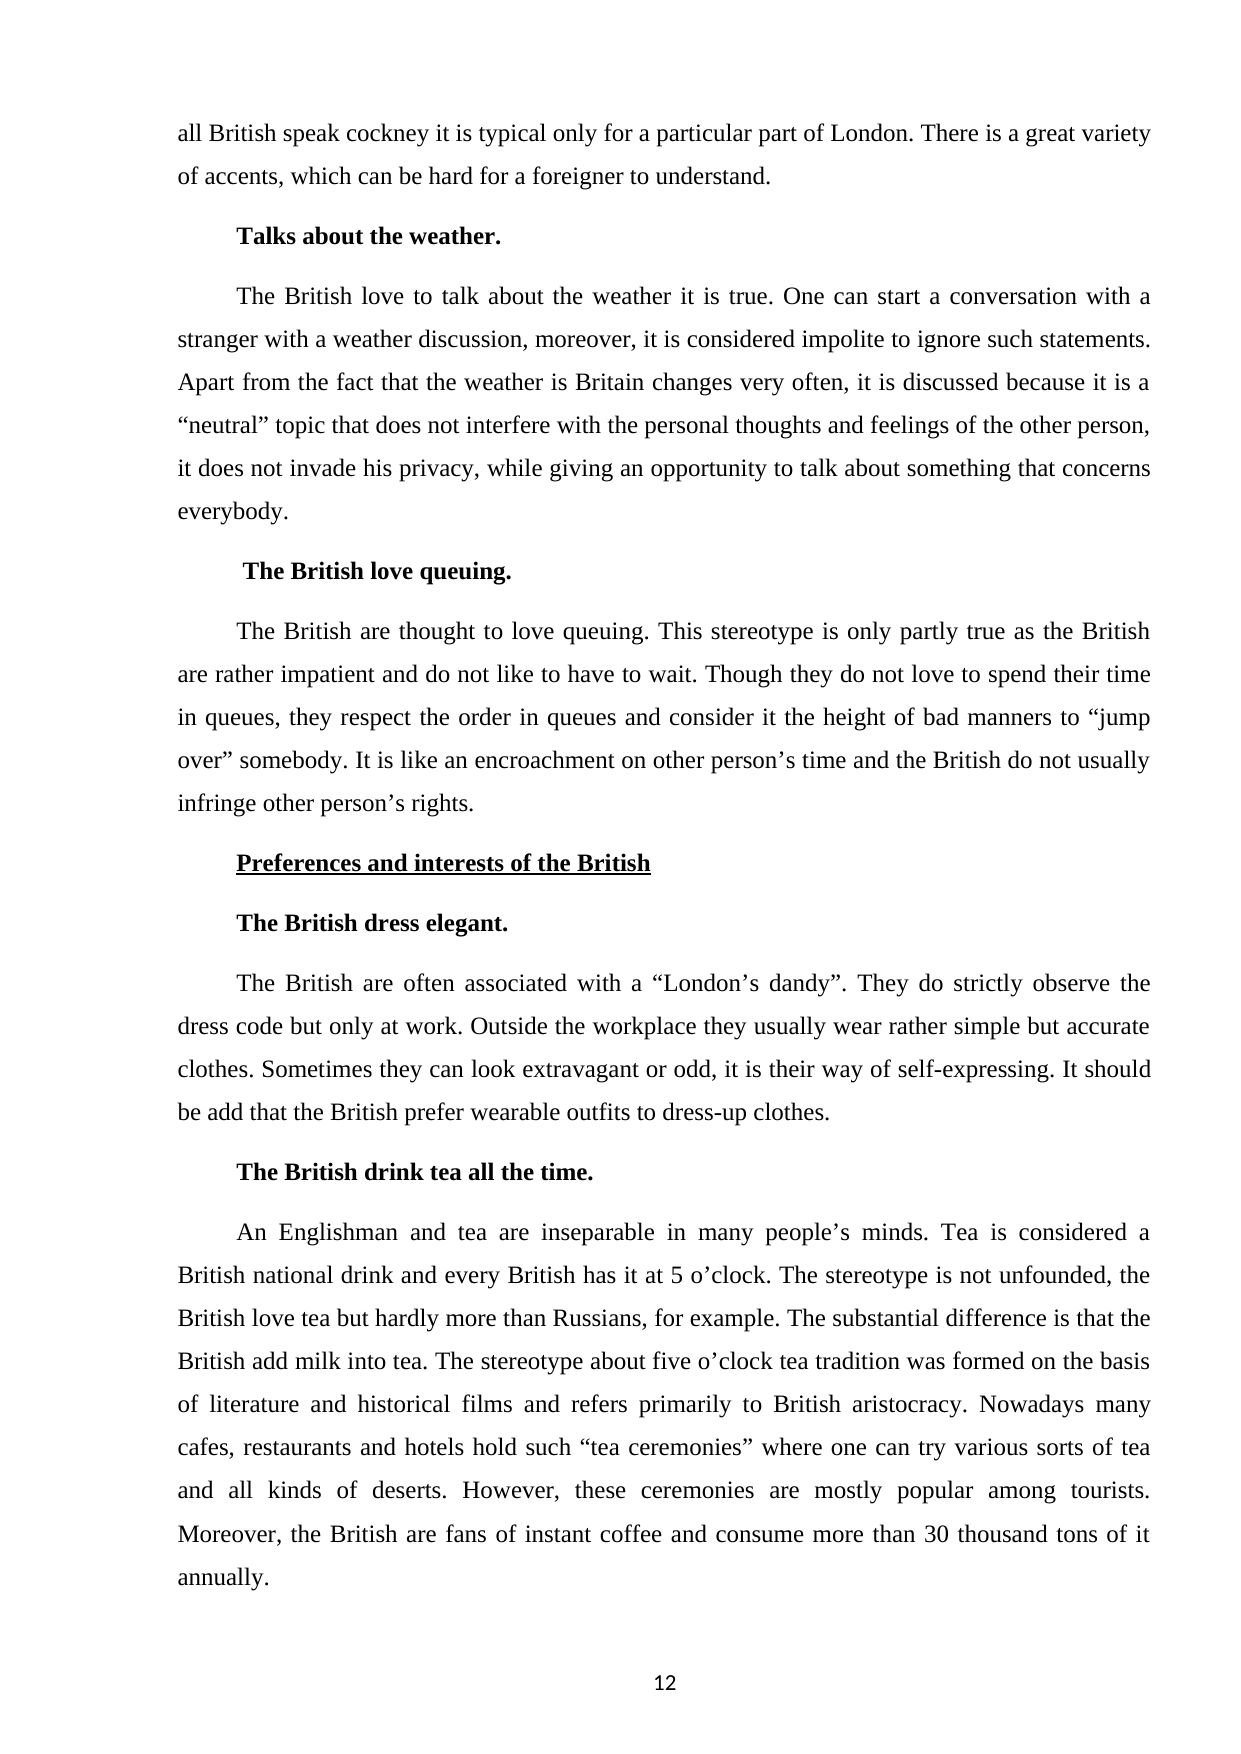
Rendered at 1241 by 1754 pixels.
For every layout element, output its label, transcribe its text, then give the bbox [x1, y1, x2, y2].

text The British drink tea all the time. [177, 1157, 1152, 1186]
text The British are thought to love queuing. This stereotype is only partly true as the British are rather impatient and do not like to have to wait. Though they do not love to spend their time in queues, they respect the order in queues and consider it the height of bad manners to “jump over” somebody. It is like an encroachment on other person’s time and the British do not usually infringe other person’s rights. [177, 616, 1152, 817]
text Preferences and interests of the British [177, 848, 1152, 877]
text The British love to talk about the weather it is true. One can start a conversation with a stranger with a weather discussion, moreover, it is considered impolite to ignore such statements. Apart from the fact that the weather is Britain changes very often, it is discussed because it is a “neutral” topic that does not interfere with the personal thoughts and feelings of the other person, it does not invade his privacy, while giving an opportunity to talk about something that concerns everybody. [177, 281, 1152, 525]
text An Englishman and tea are inseparable in many people’s minds. Tea is considered a British national drink and every British has it at 5 o’clock. The stereotype is not unfounded, the British love tea but hardly more than Russians, for example. The substantial difference is that the British add milk into tea. The stereotype about five o’clock tea tradition was formed on the basis of literature and historical films and refers primarily to British aristocracy. Nowadays many cafes, restaurants and hotels hold such “tea ceremonies” where one can try various sorts of tea and all kinds of deserts. However, these ceremonies are mostly popular among tourists. Moreover, the British are fans of instant coffee and consume more than 30 thousand tons of it annually. [177, 1217, 1152, 1591]
text The British love queuing. [177, 556, 1152, 585]
text The British are often associated with a “London’s dandy”. They do strictly observe the dress code but only at work. Outside the workplace they usually wear rather simple but accurate clothes. Sometimes they can look extravagant or odd, it is their way of self-expressing. It should be add that the British prefer wearable outfits to dress-up clothes. [177, 968, 1152, 1126]
text Talks about the weather. [177, 221, 1152, 250]
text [177, 118, 1152, 190]
text The British dress elegant. [177, 908, 1152, 937]
